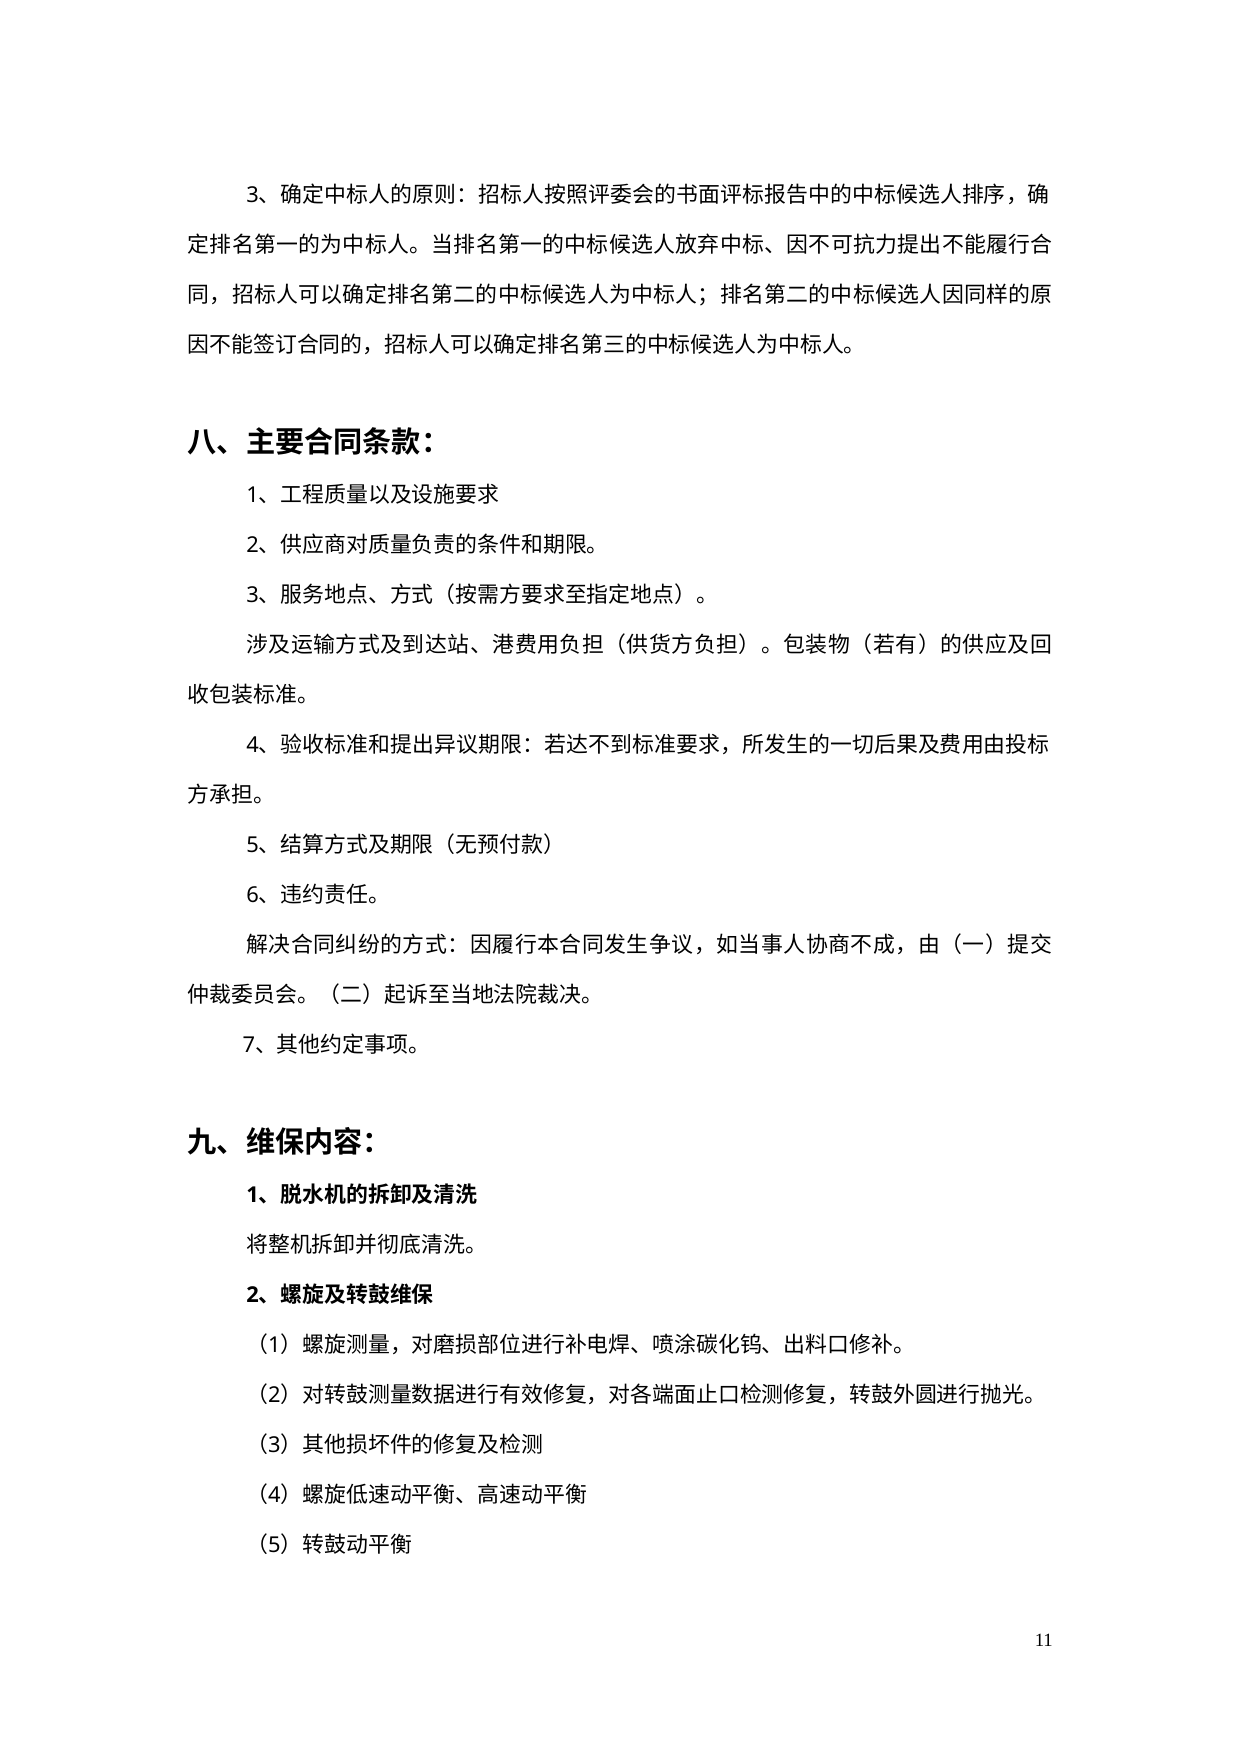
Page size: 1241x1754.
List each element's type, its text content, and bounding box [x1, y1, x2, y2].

text 4、验收标准和提出异议期限：若达不到标准要求，所发生的一切后果及费用由投标方承担。 [187, 712, 1053, 812]
text 涉及运输方式及到达站、港费用负担（供货方负担）。包装物（若有）的供应及回收包装标准。 [187, 612, 1053, 712]
text 1、脱水机的拆卸及清洗 [187, 1162, 1053, 1212]
text 1、工程质量以及设施要求 [187, 462, 1053, 512]
text 6、违约责任。 [187, 862, 1053, 912]
text 2、螺旋及转鼓维保 [187, 1262, 1053, 1312]
text 3、服务地点、方式（按需方要求至指定地点）。 [187, 562, 1053, 612]
text （1）螺旋测量，对磨损部位进行补电焊、喷涂碳化钨、出料口修补。 [187, 1312, 1053, 1362]
text 2、供应商对质量负责的条件和期限。 [187, 512, 1053, 562]
text （5）转鼓动平衡 [187, 1512, 1053, 1562]
text 5、结算方式及期限（无预付款） [187, 812, 1053, 862]
text 将整机拆卸并彻底清洗。 [187, 1212, 1053, 1262]
text 3、确定中标人的原则：招标人按照评委会的书面评标报告中的中标候选人排序，确定排名第一的为中标人。当排名第一的中标候选人放弃中标、因不可抗力提出不能履行合同，招标人可以确定排名第二的中标候选人为中标人；排名第二的中标候选人因同样的原因不能签订合同的，招标人可以确定排名第三的中标候选人为中标人。 [187, 162, 1053, 362]
text （3）其他损坏件的修复及检测 [187, 1412, 1053, 1462]
text （4）螺旋低速动平衡、高速动平衡 [187, 1462, 1053, 1512]
list 其他约定事项。 [187, 1012, 1053, 1062]
text 八、主要合同条款： [187, 412, 1053, 462]
text 解决合同纠纷的方式：因履行本合同发生争议，如当事人协商不成，由（一）提交仲裁委员会。（二）起诉至当地法院裁决。 [187, 912, 1053, 1012]
text 九、维保内容： [187, 1112, 1053, 1162]
text （2）对转鼓测量数据进行有效修复，对各端面止口检测修复，转鼓外圆进行抛光。 [187, 1362, 1053, 1412]
